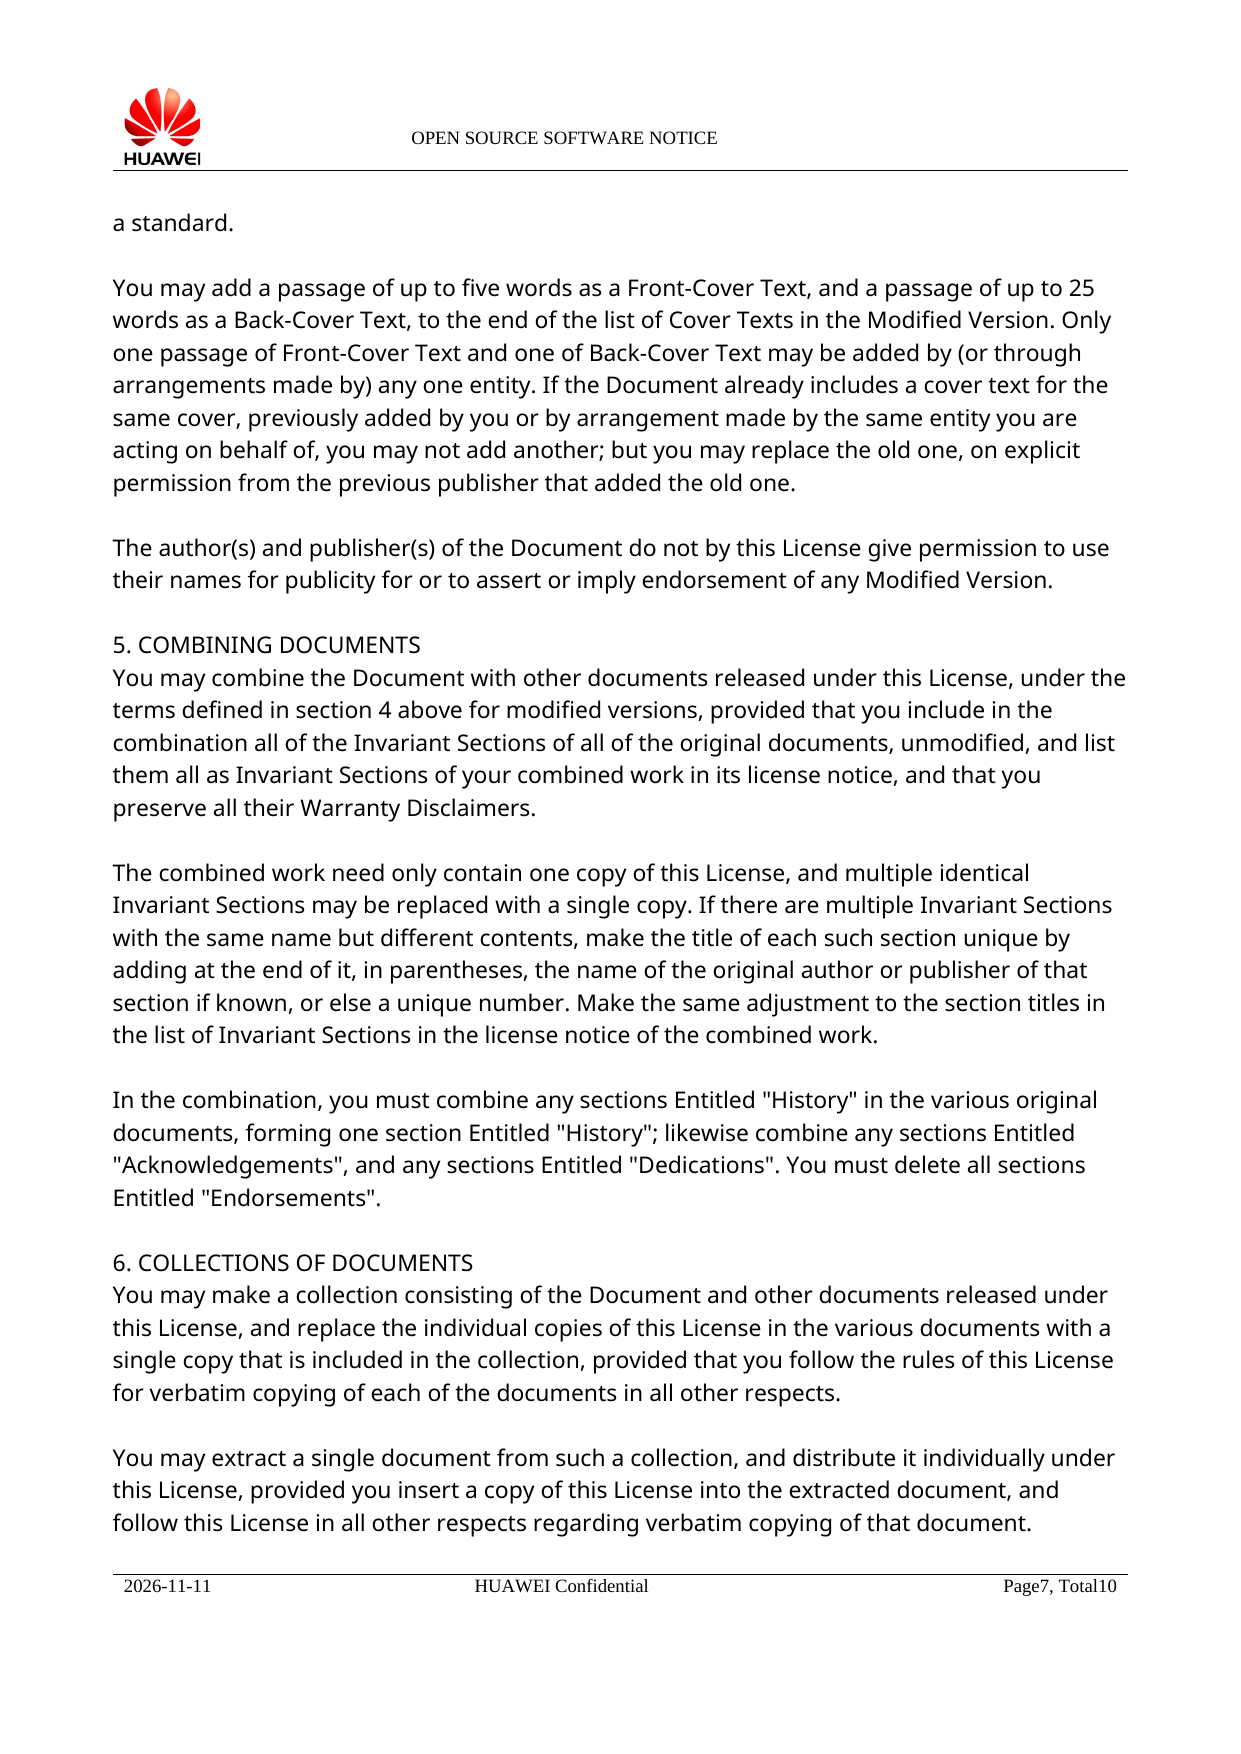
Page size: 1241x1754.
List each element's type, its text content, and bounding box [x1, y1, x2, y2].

text You may combine the Document with other documents released under this License, under the terms defined in section 4 above for modified versions, provided that you include in the combination all of the Invariant Sections of all of the original documents, unmodified, and list them all as Invariant Sections of your combined work in its license notice, and that you preserve all their Warranty Disclaimers. [112, 661, 1128, 824]
text You may make a collection consisting of the Document and other documents released under this License, and replace the individual copies of this License in the various documents with a single copy that is included in the collection, provided that you follow the rules of this License for verbatim copying of each of the documents in all other respects. [112, 1279, 1128, 1409]
text The combined work need only contain one copy of this License, and multiple identical Invariant Sections may be replaced with a single copy. If there are multiple Invariant Sections with the same name but different contents, make the title of each such section unique by adding at the end of it, in parentheses, the name of the original author or publisher of that section if known, or else a unique number. Make the same adjustment to the section titles in the list of Invariant Sections in the license notice of the combined work. [112, 856, 1128, 1051]
text You may add a passage of up to five words as a Front-Cover Text, and a passage of up to 25 words as a Back-Cover Text, to the end of the list of Cover Texts in the Modified Version. Only one passage of Front-Cover Text and one of Back-Cover Text may be added by (or through arrangements made by) any one entity. If the Document already includes a cover text for the same cover, previously added by you or by arrangement made by the same entity you are acting on behalf of, you may not add another; but you may replace the old one, on explicit permission from the previous publisher that added the old one. [112, 271, 1128, 499]
text The author(s) and publisher(s) of the Document do not by this License give permission to use their names for publicity for or to assert or imply endorsement of any Modified Version. [112, 531, 1128, 596]
text You may extract a single document from such a collection, and distribute it individually under this License, provided you insert a copy of this License into the extracted document, and follow this License in all other respects regarding verbatim copying of that document. [112, 1441, 1128, 1539]
text In the combination, you must combine any sections Entitled "History" in the various original documents, forming one section Entitled "History"; likewise combine any sections Entitled "Acknowledgements", and any sections Entitled "Dedications". You must delete all sections Entitled "Endorsements". [112, 1084, 1128, 1214]
text 6. COLLECTIONS OF DOCUMENTS [112, 1246, 1128, 1279]
text 5. COMBINING DOCUMENTS [112, 629, 1128, 661]
picture [124, 88, 201, 165]
